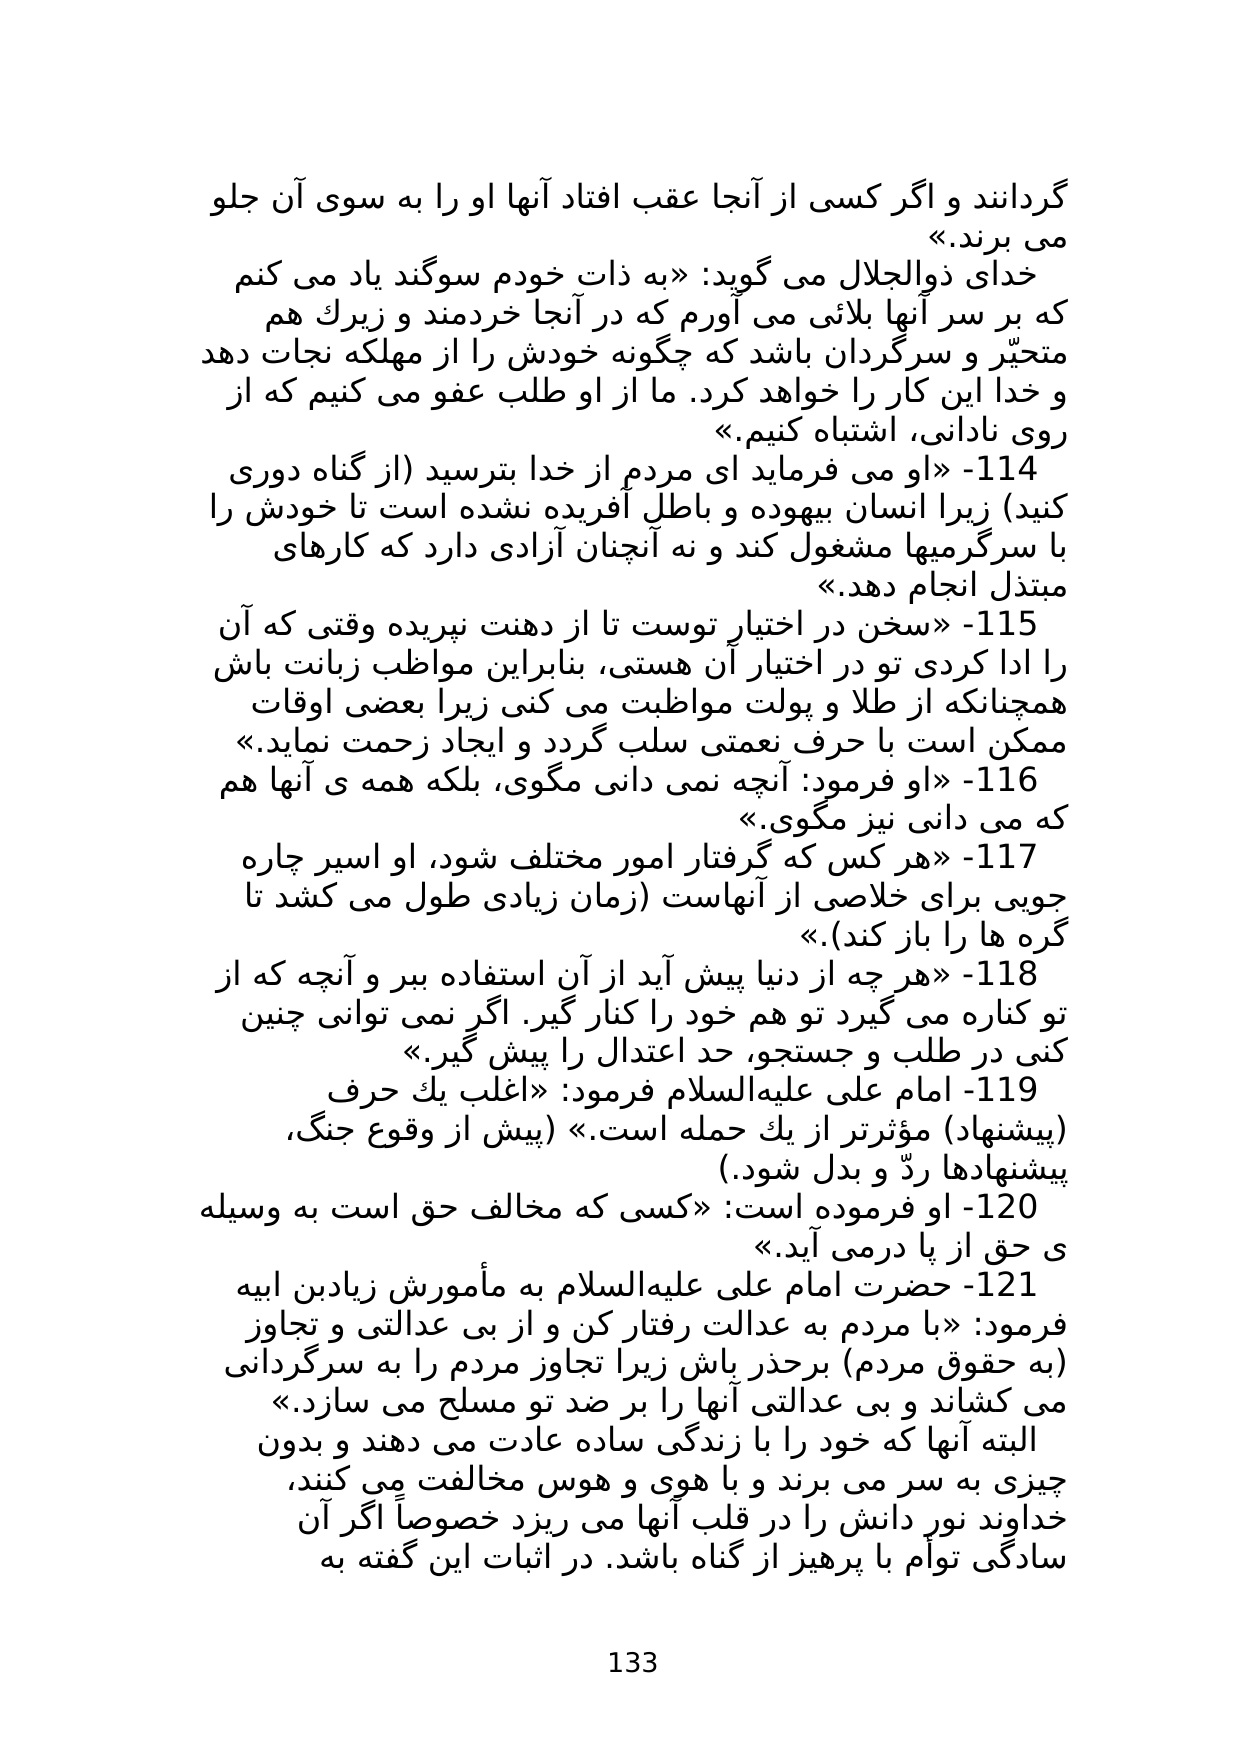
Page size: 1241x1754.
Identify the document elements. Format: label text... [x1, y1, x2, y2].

text 117- «هر كس كه گرفتار امور مختلف شود، او اسير چاره جويى براى خلاصى از آنهاست (زمان زيادى طول مى كشد تا گره ها را باز كند).» [197, 838, 1069, 954]
text 119- امام على عليه‌السلام فرمود: «اغلب يك حرف (پيشنهاد) مؤثرتر از يك حمله است.» (پيش از وقوع جنگ، پيشنهادها ردّ و بدل شود.) [197, 1071, 1069, 1187]
text 116- «او فرمود: آنچه نمى دانى مگوى، بلكه همه ى آنها هم كه مى دانى نيز مگوى.» [197, 760, 1069, 838]
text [197, 177, 1069, 255]
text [197, 1421, 1069, 1576]
text 118- «هر چه از دنيا پيش آيد از آن استفاده ببر و آنچه كه از تو كناره مى گيرد تو هم خود را كنار گير. اگر نمى توانى چنين كنى در طلب و جستجو، حد اعتدال را پيش گير.» [197, 954, 1069, 1071]
text خداى ذوالجلال مى گويد: «به ذات خودم سوگند ياد مى كنم كه بر سر آنها بلائى مى آورم كه در آنجا خردمند و زيرك هم متحيّر و سرگردان باشد كه چگونه خودش را از مهلكه نجات دهد و خدا اين كار را خواهد كرد. ما از او طلب عفو مى كنيم كه از روى نادانى، اشتباه كنيم.» [197, 255, 1069, 449]
text 121- حضرت امام على عليه‌السلام به مأمورش زيادبن ابيه فرمود: «با مردم به عدالت رفتار كن و از بى عدالتى و تجاوز (به حقوق مردم) برحذر باش زيرا تجاوز مردم را به سرگردانى مى كشاند و بى عدالتى آنها را بر ضد تو مسلح مى سازد.» [197, 1265, 1069, 1421]
text 114- «او مى فرمايد اى مردم از خدا بترسيد (از گناه دورى كنيد) زيرا انسان بيهوده و باطل آفريده نشده است تا خودش را با سرگرميها مشغول كند و نه آنچنان آزادى دارد كه كارهاى مبتذل انجام دهد.» [197, 449, 1069, 604]
text 120- او فرموده است: «كسى كه مخالف حق است به وسيله ى حق از پا درمى آيد.» [197, 1187, 1069, 1265]
text 115- «سخن در اختيار توست تا از دهنت نپريده وقتى كه آن را ادا كردى تو در اختيار آن هستى، بنابراين مواظب زبانت باش همچنانكه از طلا و پولت مواظبت مى كنى زيرا بعضى اوقات ممكن است با حرف نعمتى سلب گردد و ايجاد زحمت نمايد.» [197, 604, 1069, 760]
